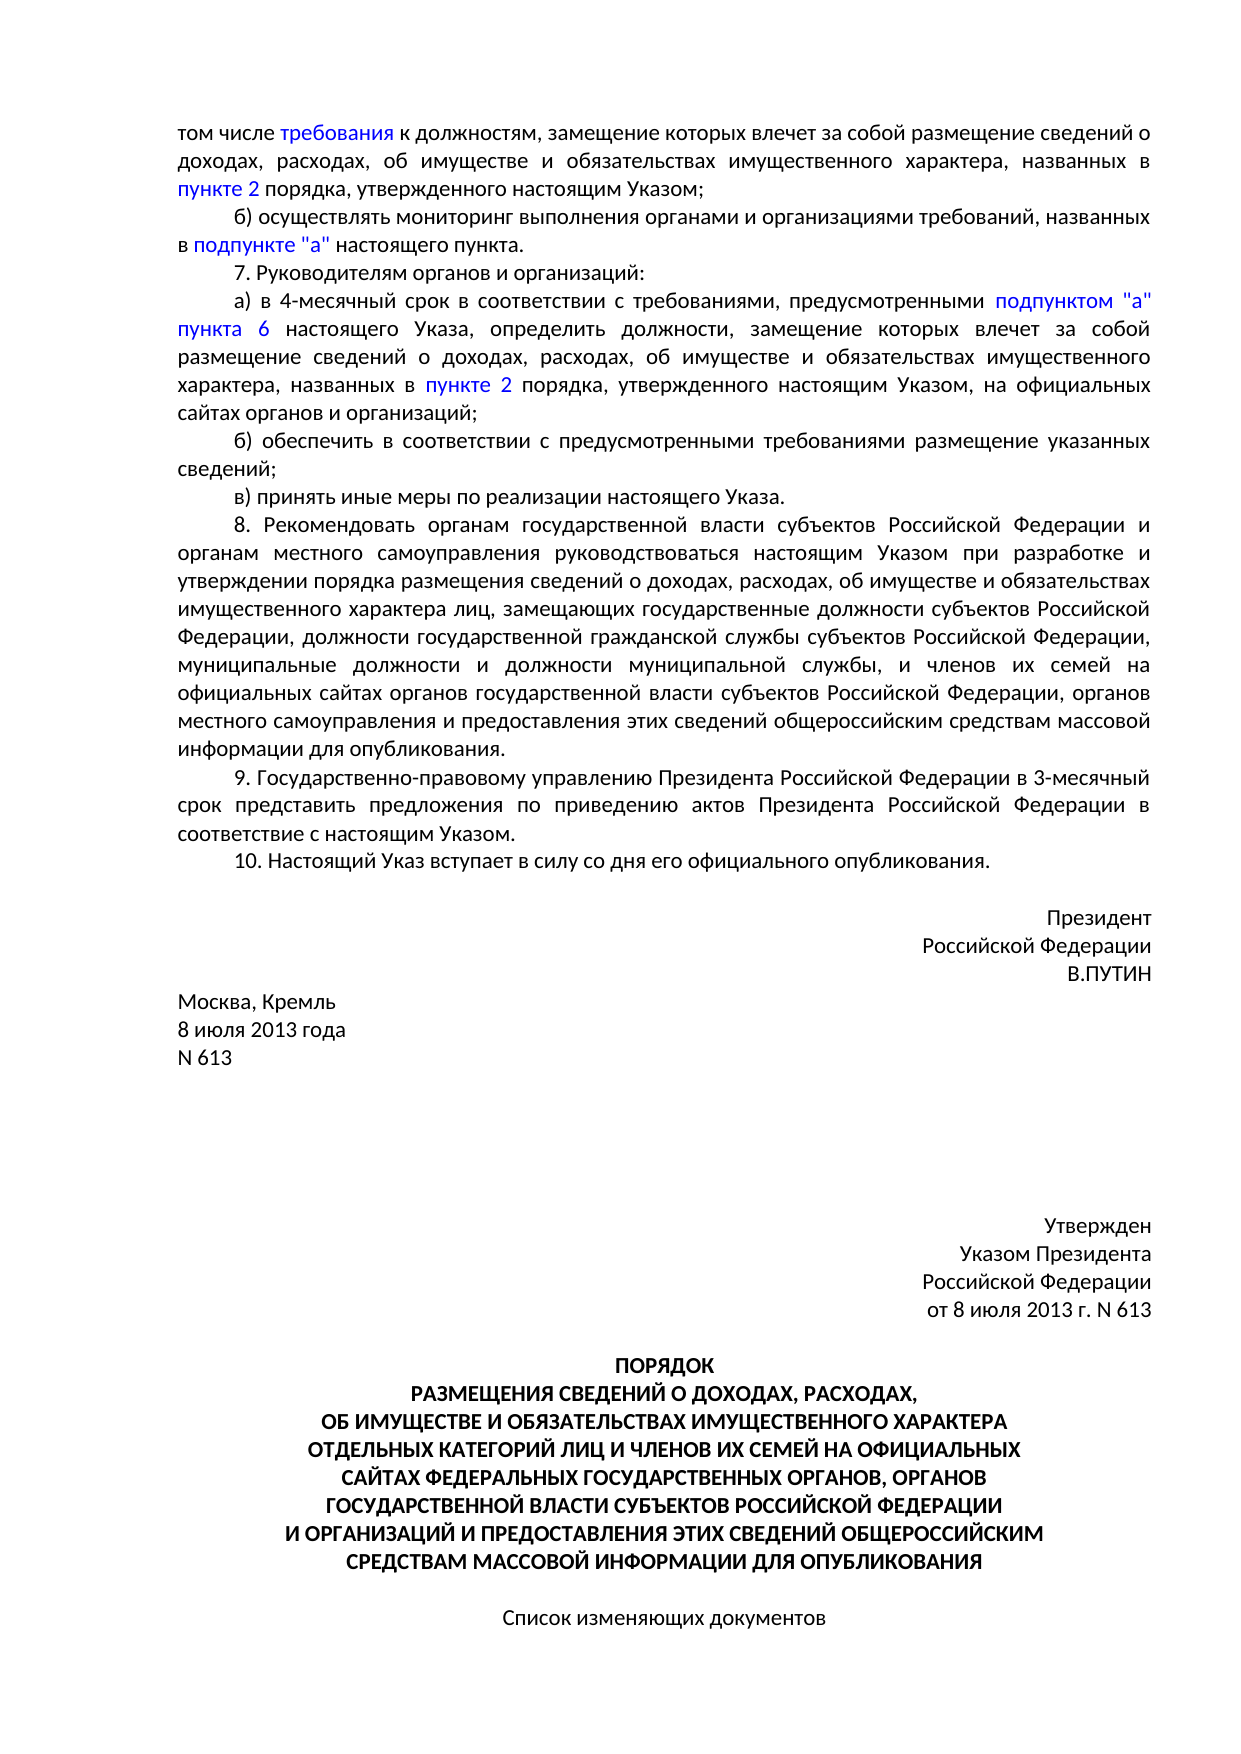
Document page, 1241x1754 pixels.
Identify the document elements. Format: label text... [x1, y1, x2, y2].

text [177, 118, 1152, 202]
text ОТДЕЛЬНЫХ КАТЕГОРИЙ ЛИЦ И ЧЛЕНОВ ИХ СЕМЕЙ НА ОФИЦИАЛЬНЫХ [177, 1435, 1152, 1463]
text СРЕДСТВАМ МАССОВОЙ ИНФОРМАЦИИ ДЛЯ ОПУБЛИКОВАНИЯ [177, 1547, 1152, 1575]
text Москва, Кремль [177, 987, 1152, 1015]
text а) в 4-месячный срок в соответствии с требованиями, предусмотренными подпунктом "а" пункта 6 настоящего Указа, определить должности, замещение которых влечет за собой размещение сведений о доходах, расходах, об имуществе и обязательствах имущественного характера, названных в пункте 2 порядка, утвержденного настоящим Указом, на официальных сайтах органов и организаций; [177, 286, 1152, 426]
text 8. Рекомендовать органам государственной власти субъектов Российской Федерации и органам местного самоуправления руководствоваться настоящим Указом при разработке и утверждении порядка размещения сведений о доходах, расходах, об имуществе и обязательствах имущественного характера лиц, замещающих государственные должности субъектов Российской Федерации, должности государственной гражданской службы субъектов Российской Федерации, муниципальные должности и должности муниципальной службы, и членов их семей на официальных сайтах органов государственной власти субъектов Российской Федерации, органов местного самоуправления и предоставления этих сведений общероссийским средствам массовой информации для опубликования. [177, 510, 1152, 763]
text И ОРГАНИЗАЦИЙ И ПРЕДОСТАВЛЕНИЯ ЭТИХ СВЕДЕНИЙ ОБЩЕРОССИЙСКИМ [177, 1519, 1152, 1547]
text ГОСУДАРСТВЕННОЙ ВЛАСТИ СУБЪЕКТОВ РОССИЙСКОЙ ФЕДЕРАЦИИ [177, 1491, 1152, 1519]
text б) обеспечить в соответствии с предусмотренными требованиями размещение указанных сведений; [177, 426, 1152, 482]
text Список изменяющих документов [177, 1603, 1152, 1631]
text РАЗМЕЩЕНИЯ СВЕДЕНИЙ О ДОХОДАХ, РАСХОДАХ, [177, 1379, 1152, 1407]
text 7. Руководителям органов и организаций: [177, 258, 1152, 286]
text Президент [177, 903, 1152, 931]
text б) осуществлять мониторинг выполнения органами и организациями требований, названных в подпункте "а" настоящего пункта. [177, 202, 1152, 258]
text В.ПУТИН [177, 959, 1152, 987]
text ОБ ИМУЩЕСТВЕ И ОБЯЗАТЕЛЬСТВАХ ИМУЩЕСТВЕННОГО ХАРАКТЕРА [177, 1407, 1152, 1435]
text 10. Настоящий Указ вступает в силу со дня его официального опубликования. [177, 847, 1152, 875]
text в) принять иные меры по реализации настоящего Указа. [177, 482, 1152, 510]
text ПОРЯДОК [177, 1351, 1152, 1379]
text САЙТАХ ФЕДЕРАЛЬНЫХ ГОСУДАРСТВЕННЫХ ОРГАНОВ, ОРГАНОВ [177, 1463, 1152, 1491]
text Указом Президента [177, 1239, 1152, 1267]
text Утвержден [177, 1211, 1152, 1239]
text Российской Федерации [177, 1267, 1152, 1295]
text 8 июля 2013 года [177, 1015, 1152, 1043]
text N 613 [177, 1043, 1152, 1071]
text от 8 июля 2013 г. N 613 [177, 1295, 1152, 1323]
text 9. Государственно-правовому управлению Президента Российской Федерации в 3-месячный срок представить предложения по приведению актов Президента Российской Федерации в соответствие с настоящим Указом. [177, 763, 1152, 847]
text Российской Федерации [177, 931, 1152, 959]
